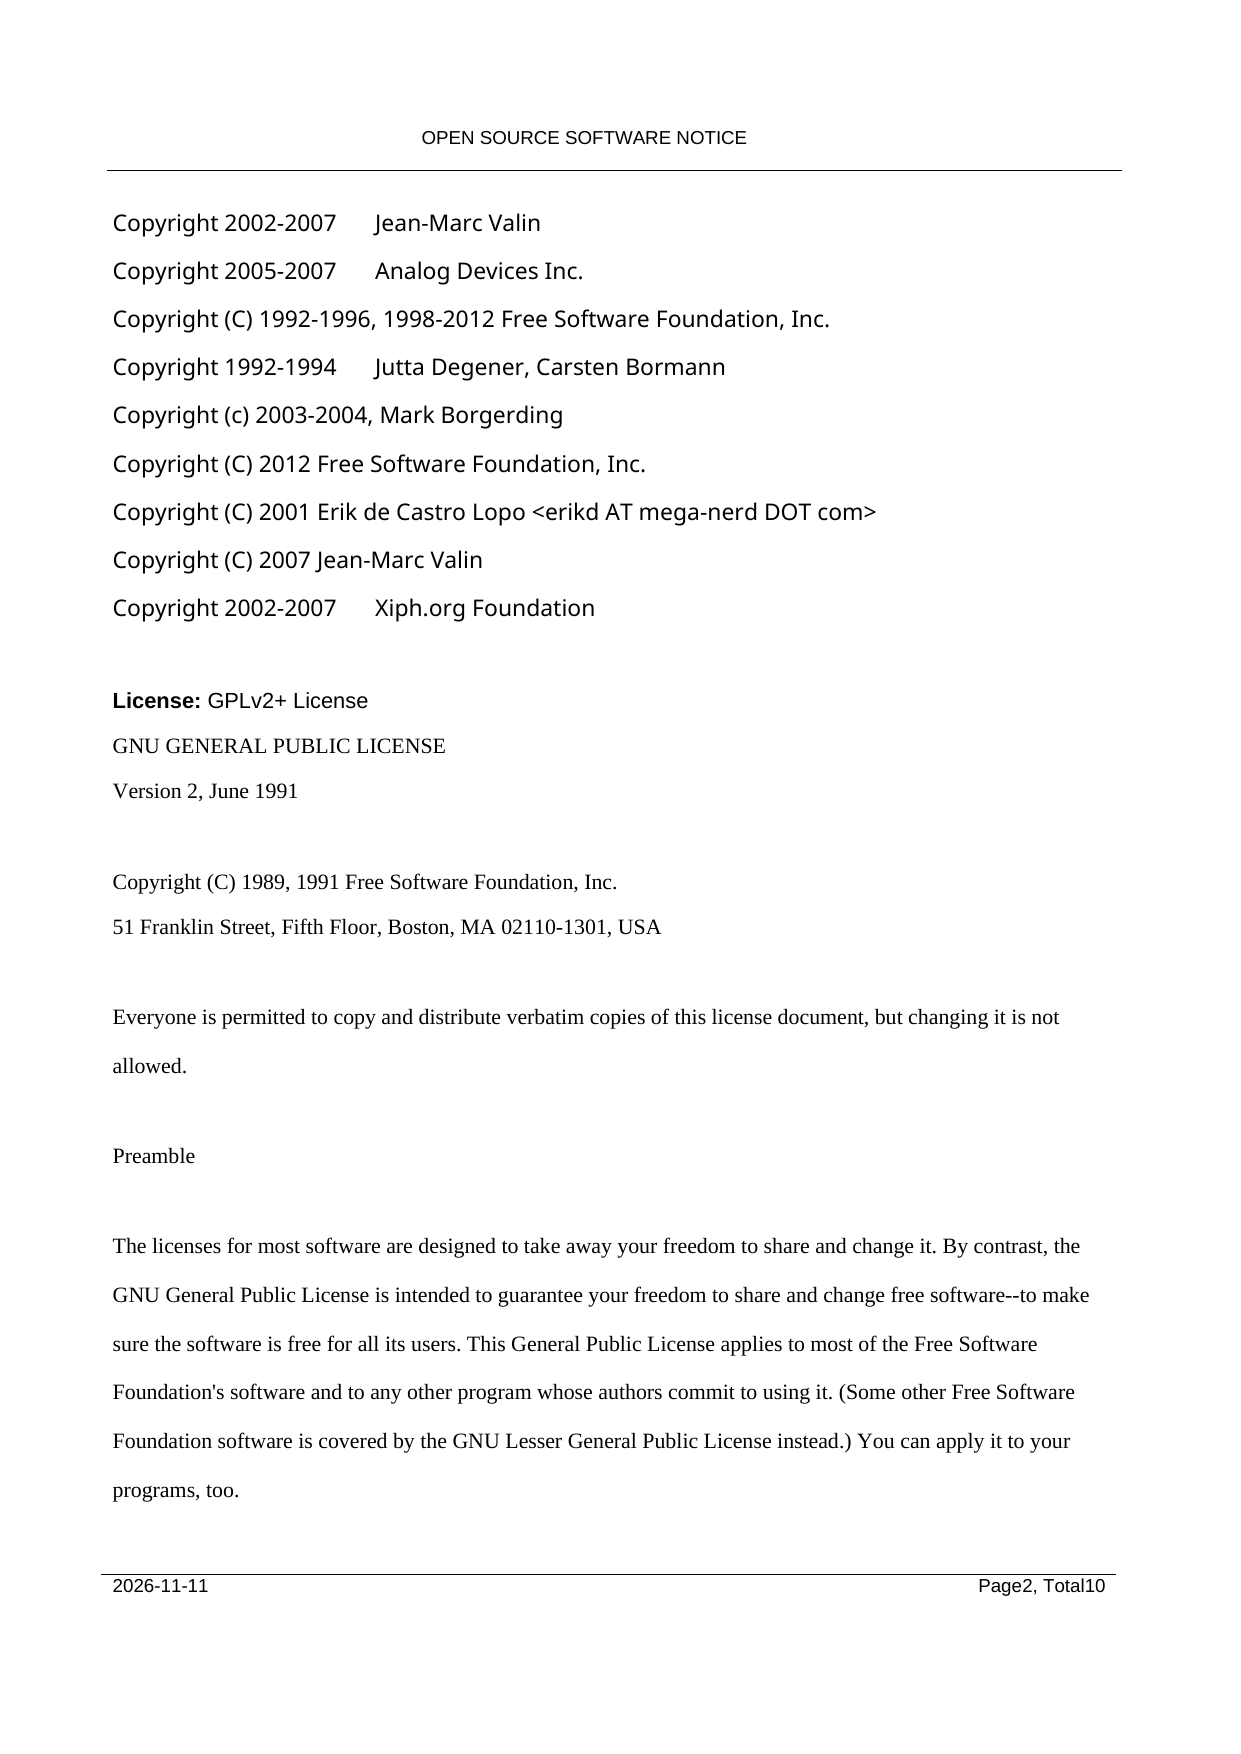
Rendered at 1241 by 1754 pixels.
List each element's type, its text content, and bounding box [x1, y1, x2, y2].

text GNU GENERAL PUBLIC LICENSE [112, 730, 1128, 762]
text Copyright 2002-2007 Jean-Marc Valin [112, 206, 1128, 239]
text Preamble [112, 1139, 1128, 1172]
text Copyright 2002-2007 Xiph.org Foundation [112, 591, 1128, 624]
text Copyright 1992-1994 Jutta Degener, Carsten Bormann [112, 351, 1128, 383]
text Copyright (C) 2007 Jean-Marc Valin [112, 543, 1128, 576]
text Copyright (C) 2001 Erik de Castro Lopo <erikd AT mega-nerd DOT com> [112, 495, 1128, 528]
text 51 Franklin Street, Fifth Floor, Boston, MA 02110-1301, USA [112, 910, 1128, 943]
text Version 2, June 1991 [112, 775, 1128, 807]
text Everyone is permitted to copy and distribute verbatim copies of this license document, but changing it is not allowed. [112, 1000, 1128, 1082]
text Copyright (C) 1992-1996, 1998-2012 Free Software Foundation, Inc. [112, 303, 1128, 335]
text Copyright (C) 2012 Free Software Foundation, Inc. [112, 447, 1128, 479]
text Copyright (C) 1989, 1991 Free Software Foundation, Inc. [112, 865, 1128, 897]
text Copyright (c) 2003-2004, Mark Borgerding [112, 399, 1128, 431]
text The licenses for most software are designed to take away your freedom to share and change it. By contrast, the GNU General Public License is intended to guarantee your freedom to share and change free software--to make sure the software is free for all its users. This General Public License applies to most of the Free Software Foundation's software and to any other program whose authors commit to using it. (Some other Free Software Foundation software is covered by the GNU Lesser General Public License instead.) You can apply it to your programs, too. [112, 1229, 1128, 1506]
text Copyright 2005-2007 Analog Devices Inc. [112, 254, 1128, 287]
text License: GPLv2+ License [112, 684, 1128, 717]
